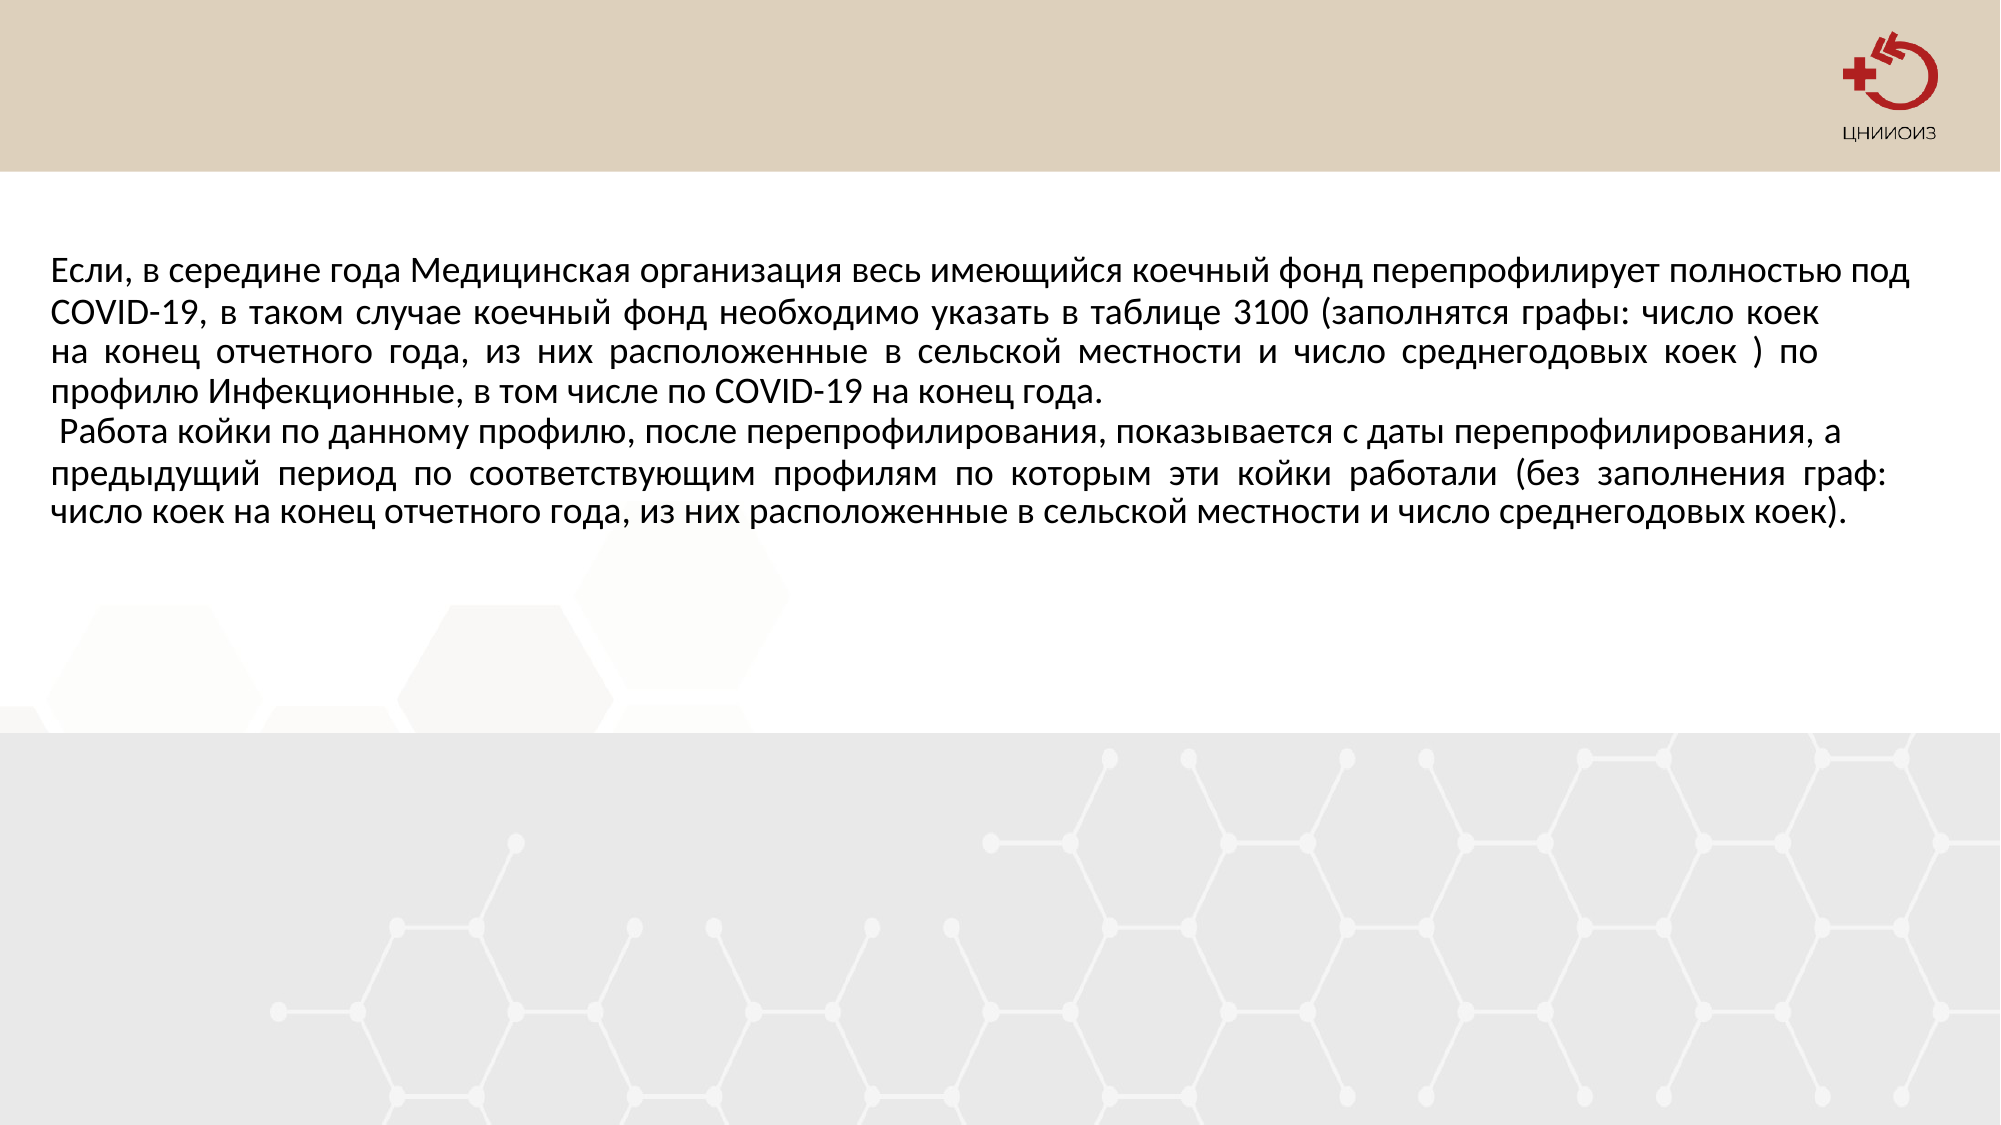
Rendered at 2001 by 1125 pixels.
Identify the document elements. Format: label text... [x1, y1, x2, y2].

text предыдущий период по соответствующим профилям по которым эти койки работали (без заполнения граф: число коек на конец отчетного года, из них расположенные в сельской местности и число среднегодовых коек). [50, 453, 1887, 533]
picture [0, 501, 2000, 1125]
picture [1843, 31, 1938, 142]
text Если, в середине года Медицинская организация весь имеющийся коечный фонд перепрофилирует полностью под [50, 247, 2000, 291]
text Работа койки по данному профилю, после перепрофилирования, показывается с даты перепрофилирования, а [59, 413, 2000, 452]
text COVID-19, в таком случае коечный фонд необходимо указать в таблице 3100 (заполнятся графы: число коек на конец отчетного года, из них расположенные в сельской местности и число среднегодовых коек ) по профилю Инфекционные, в том числе по COVID-19 на конец года. [50, 292, 1819, 413]
